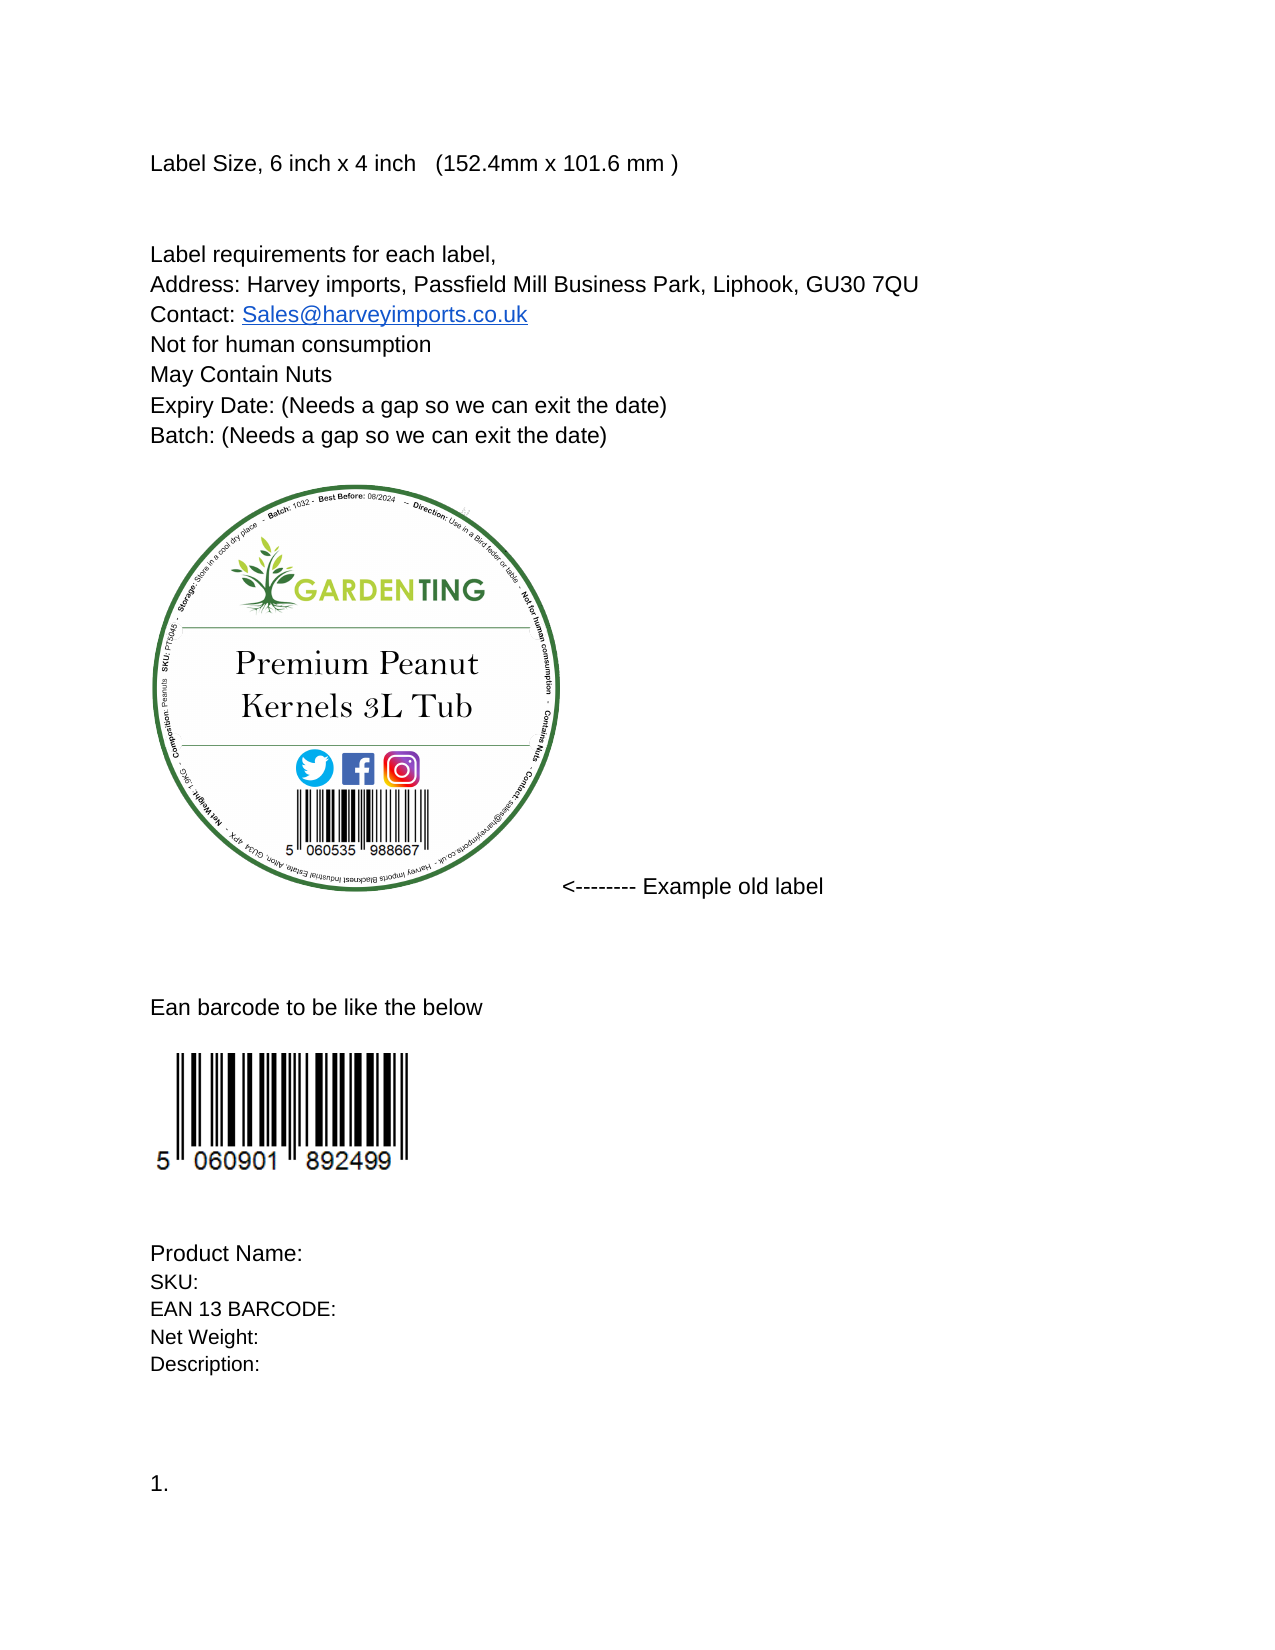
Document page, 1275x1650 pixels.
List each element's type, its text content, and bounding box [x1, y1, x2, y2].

text Expiry Date: (Needs a gap so we can exit the date) [150, 392, 1125, 418]
text Product Name: [150, 1239, 1125, 1266]
text 1. [150, 1470, 1125, 1497]
text SKU: [150, 1270, 1125, 1294]
text Ean barcode to be like the below [150, 993, 1125, 1020]
picture [150, 1053, 425, 1176]
text Address: Harvey imports, Passfield Mill Business Park, Liphook, GU30 7QU [150, 271, 1125, 297]
text May Contain Nuts [150, 361, 1125, 388]
text Description: [150, 1352, 1125, 1376]
text Net Weight: [150, 1325, 1125, 1349]
text Contact: Sales@harveyimports.co.uk [150, 301, 1125, 327]
text Label requirements for each label, [150, 241, 1125, 267]
text Batch: (Needs a gap so we can exit the date) [150, 422, 1125, 448]
text Label Size, 6 inch x 4 inch (152.4mm x 101.6 mm ) [150, 150, 1125, 176]
text EAN 13 BARCODE: [150, 1297, 1125, 1321]
picture [150, 482, 562, 894]
text Not for human consumption [150, 331, 1125, 358]
